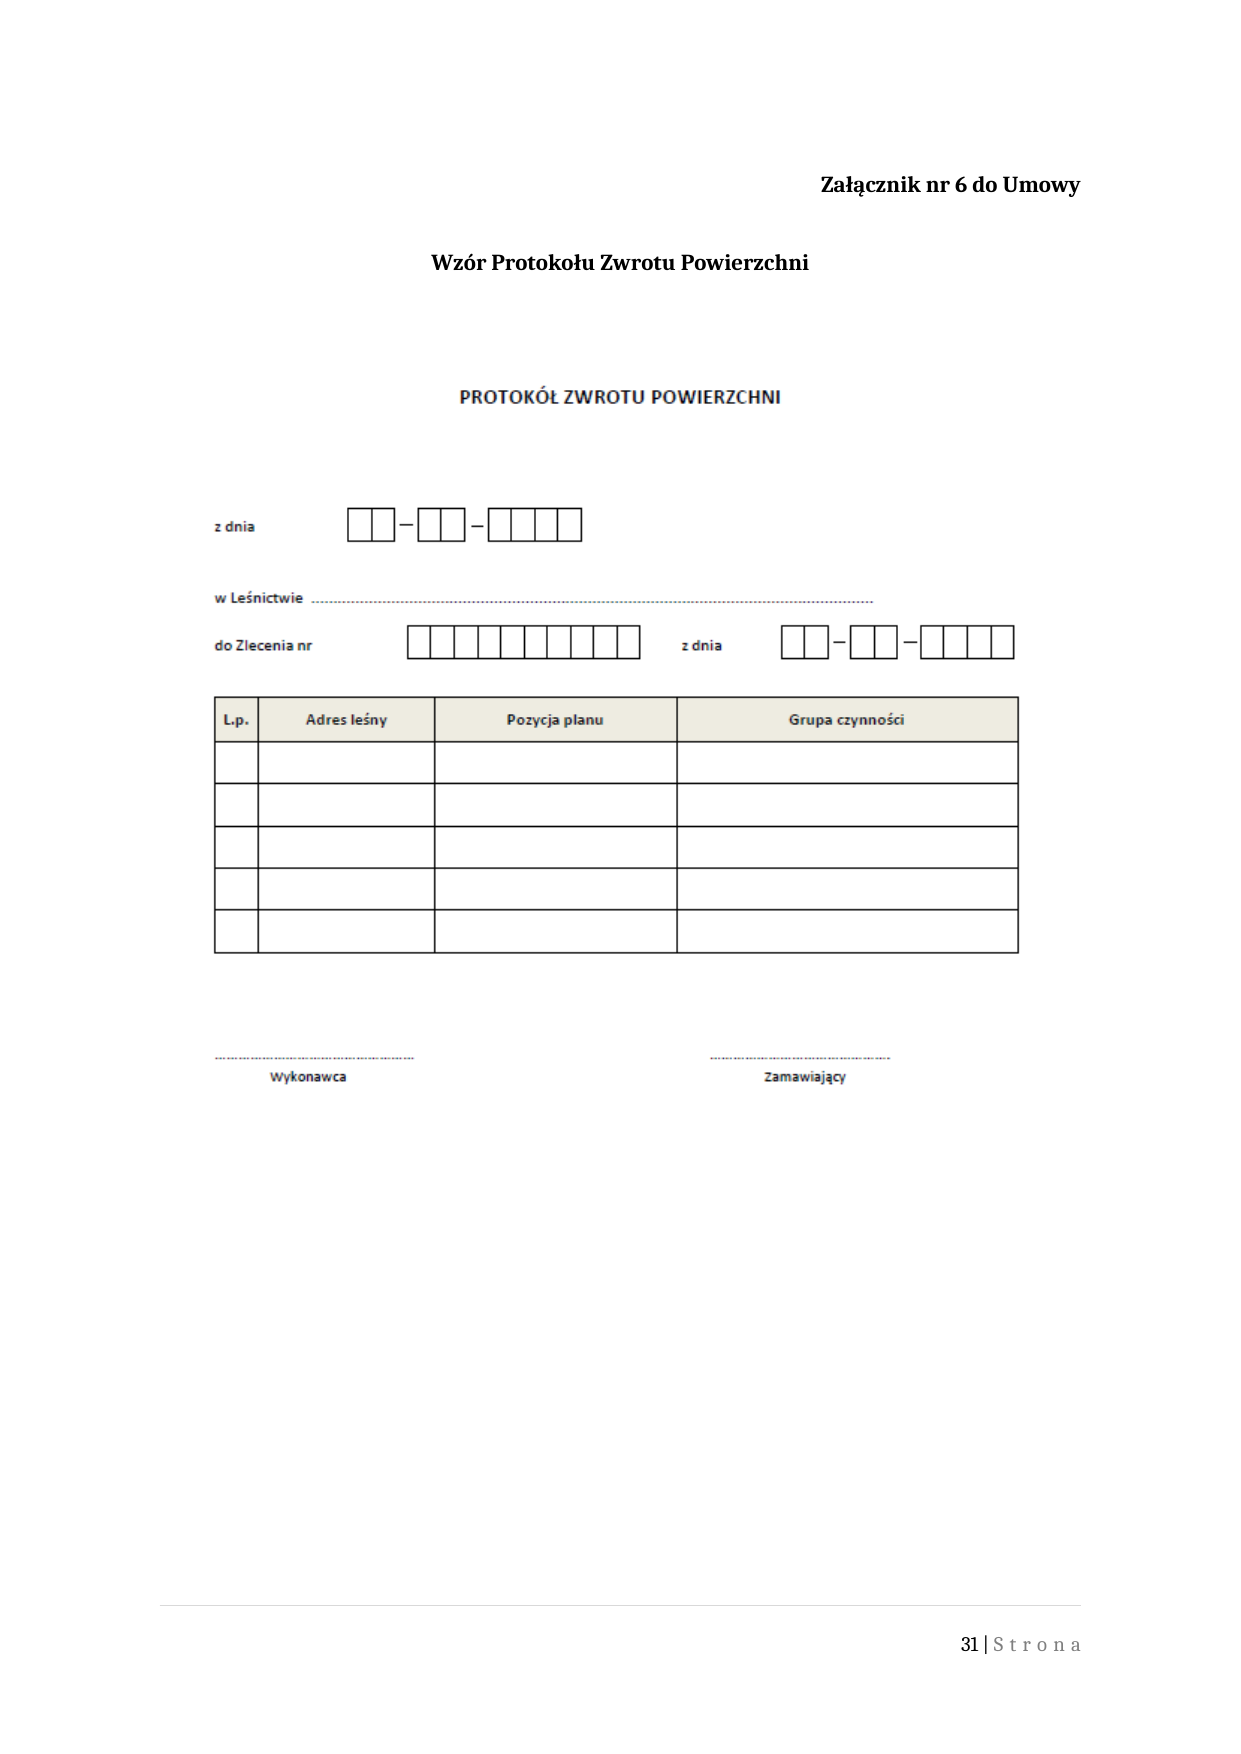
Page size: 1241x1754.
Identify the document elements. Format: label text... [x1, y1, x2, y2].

text Wzór Protokołu Zwrotu Powierzchni [159, 250, 1081, 276]
text Załącznik nr 6 do Umowy [159, 172, 1081, 198]
